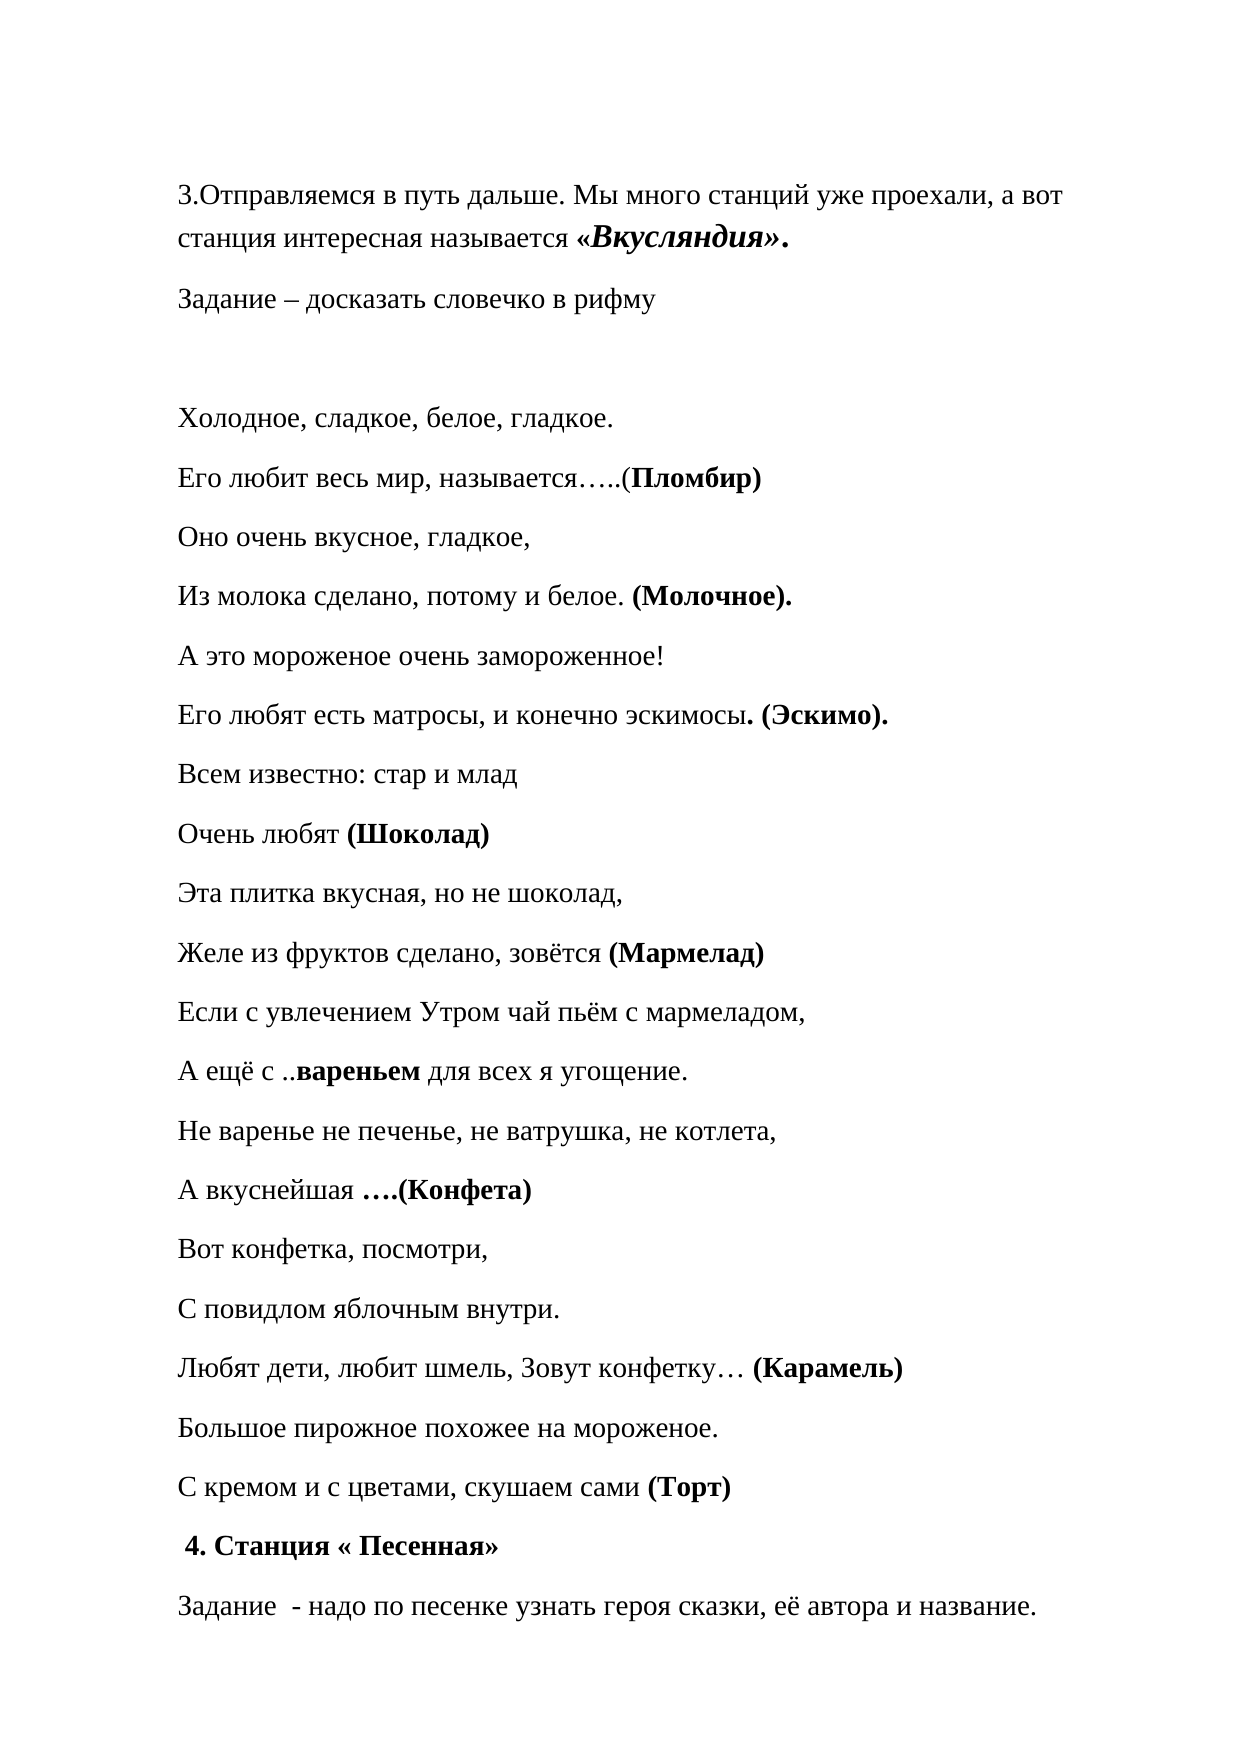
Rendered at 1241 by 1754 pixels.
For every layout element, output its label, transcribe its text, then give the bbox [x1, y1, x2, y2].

text Любят дети, любит шмель, Зовут конфетку… (Карамель) [177, 1350, 1152, 1384]
text 3.Отправляемся в путь дальше. Мы много станций уже проехали, а вот станция интересная называется «Вкусляндия». [177, 177, 1152, 255]
text Желе из фруктов сделано, зовётся (Мармелад) [177, 935, 1152, 968]
text Из молока сделано, потому и белое. (Молочное). [177, 578, 1152, 612]
text Не варенье не печенье, не ватрушка, не котлета, [177, 1113, 1152, 1146]
text Большое пирожное похожее на мороженое. [177, 1410, 1152, 1443]
text Эта плитка вкусная, но не шоколад, [177, 875, 1152, 909]
text С кремом и с цветами, скушаем сами (Торт) [177, 1469, 1152, 1503]
text А это мороженое очень замороженное! [177, 638, 1152, 671]
text А вкуснейшая ….(Конфета) [177, 1172, 1152, 1206]
text 4. Станция « Песенная» [177, 1528, 1152, 1562]
text Вот конфетка, посмотри, [177, 1232, 1152, 1265]
text Холодное, сладкое, белое, гладкое. [177, 400, 1152, 434]
text Оно очень вкусное, гладкое, [177, 519, 1152, 553]
text Задание – досказать словечко в рифму [177, 282, 1152, 315]
text Если с увлечением Утром чай пьём с мармеладом, [177, 994, 1152, 1028]
text С повидлом яблочным внутри. [177, 1291, 1152, 1324]
text Очень любят (Шоколад) [177, 816, 1152, 849]
text Задание - надо по песенке узнать героя сказки, её автора и название. [177, 1588, 1152, 1621]
text Его любит весь мир, называется…..(Пломбир) [177, 460, 1152, 493]
text А ещё с ..вареньем для всех я угощение. [177, 1053, 1152, 1087]
text Его любят есть матросы, и конечно эскимосы. (Эскимо). [177, 697, 1152, 731]
text Всем известно: стар и млад [177, 757, 1152, 790]
